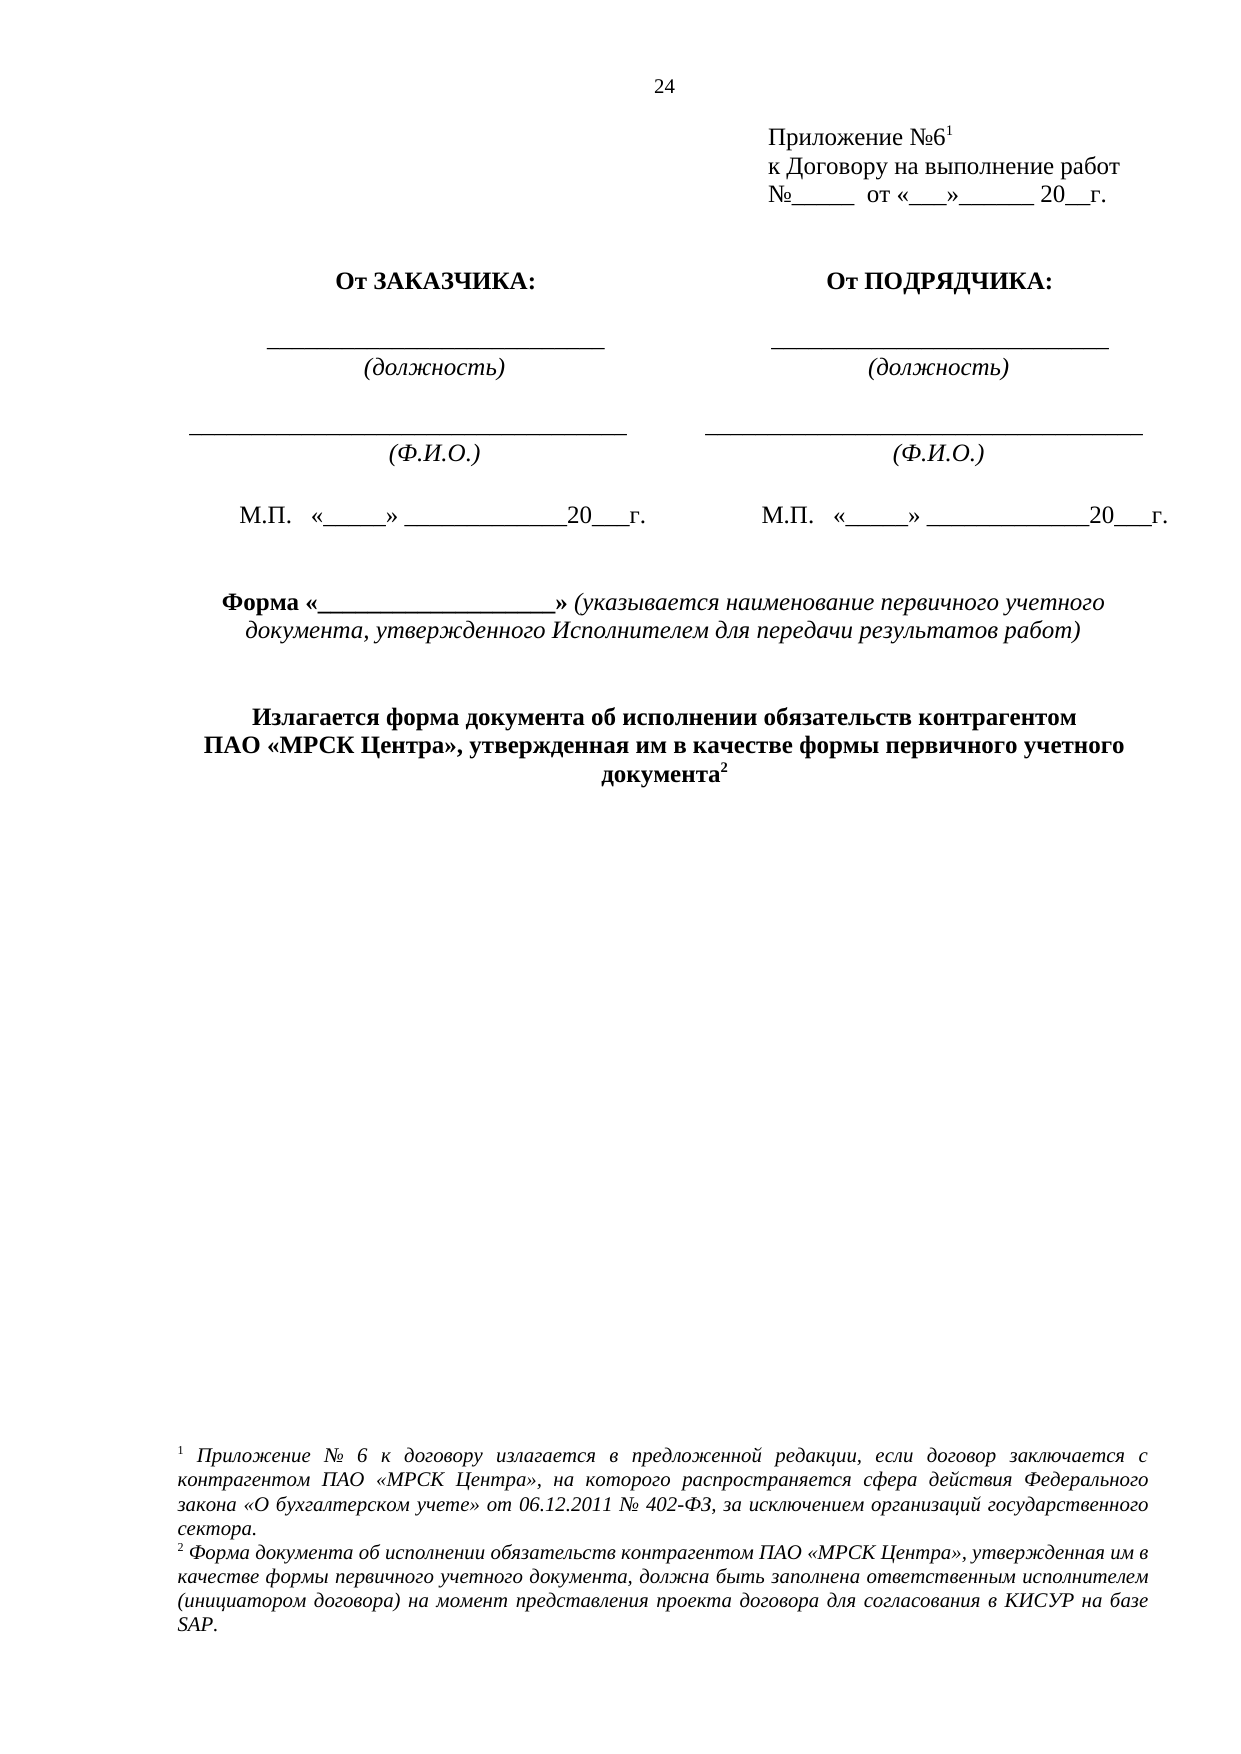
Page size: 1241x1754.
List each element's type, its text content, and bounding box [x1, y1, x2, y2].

text №_____ от «___»______ 20__г. [768, 179, 1152, 208]
table_header От ПОДРЯДЧИКА: ___________________________ (должность) ___________________________________ (Ф.И.О.) М.П. «_____» _____________20___г. [693, 266, 1185, 529]
text Форма «___________________» (указывается наименование первичного учетного документа, утвержденного Исполнителем для передачи результатов работ) [177, 587, 1152, 644]
table_header От ЗАКАЗЧИКА: ___________________________ (должность) ___________________________________ (Ф.И.О.) М.П. «_____» _____________20___г. [177, 266, 693, 529]
text к Договору на выполнение работ [768, 151, 1152, 179]
text Приложение №6 [768, 122, 1152, 151]
text Излагается форма документа об исполнении обязательств контрагентом ПАО «МРСК Центра», утвержденная им в качестве формы первичного учетного документа [177, 702, 1152, 788]
